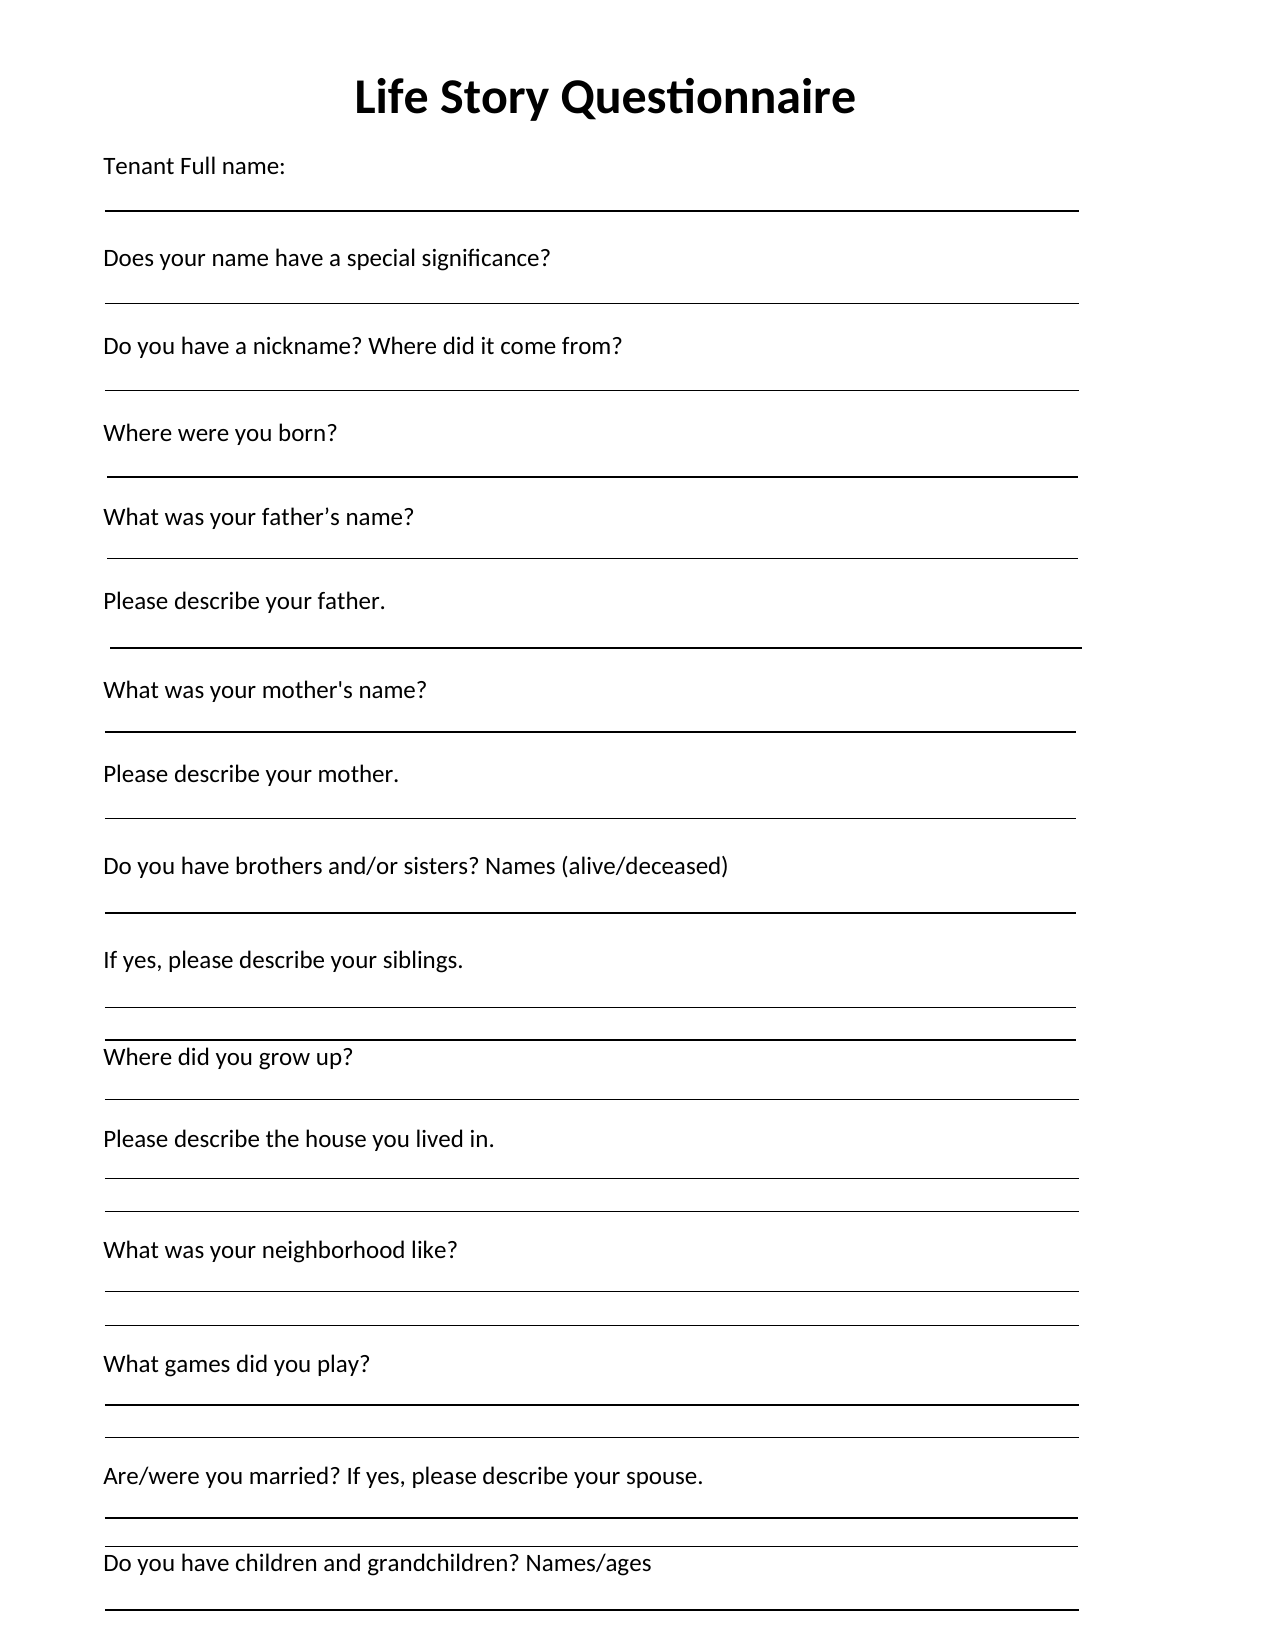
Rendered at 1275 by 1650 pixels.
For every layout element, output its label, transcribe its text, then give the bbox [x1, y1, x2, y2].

text Do you have a nickname? Where did it come from? [103, 330, 1172, 360]
text If yes, please describe your siblings. [103, 944, 1172, 975]
text Please describe your mother. [103, 758, 1172, 789]
text Tenant Full name: [103, 150, 1172, 181]
text What was your father’s name? [103, 501, 1172, 531]
text Please describe the house you lived in. [103, 1123, 1172, 1154]
text Are/were you married? If yes, please describe your spouse. [103, 1460, 1172, 1491]
text Do you have brothers and/or sisters? Names (alive/deceased) [103, 850, 1172, 881]
text Where did you grow up? [103, 1039, 1172, 1071]
text What was your mother's name? [103, 674, 1172, 705]
text Life Story Questionnaire [354, 66, 1172, 125]
text Please describe your father. [103, 585, 1172, 615]
text What was your neighborhood like? [103, 1234, 1172, 1264]
text Does your name have a special significance? [103, 242, 1172, 273]
text Do you have children and grandchildren? Names/ages [103, 1544, 1172, 1578]
text Where were you born? [103, 417, 1172, 447]
text What games did you play? [103, 1348, 1172, 1378]
